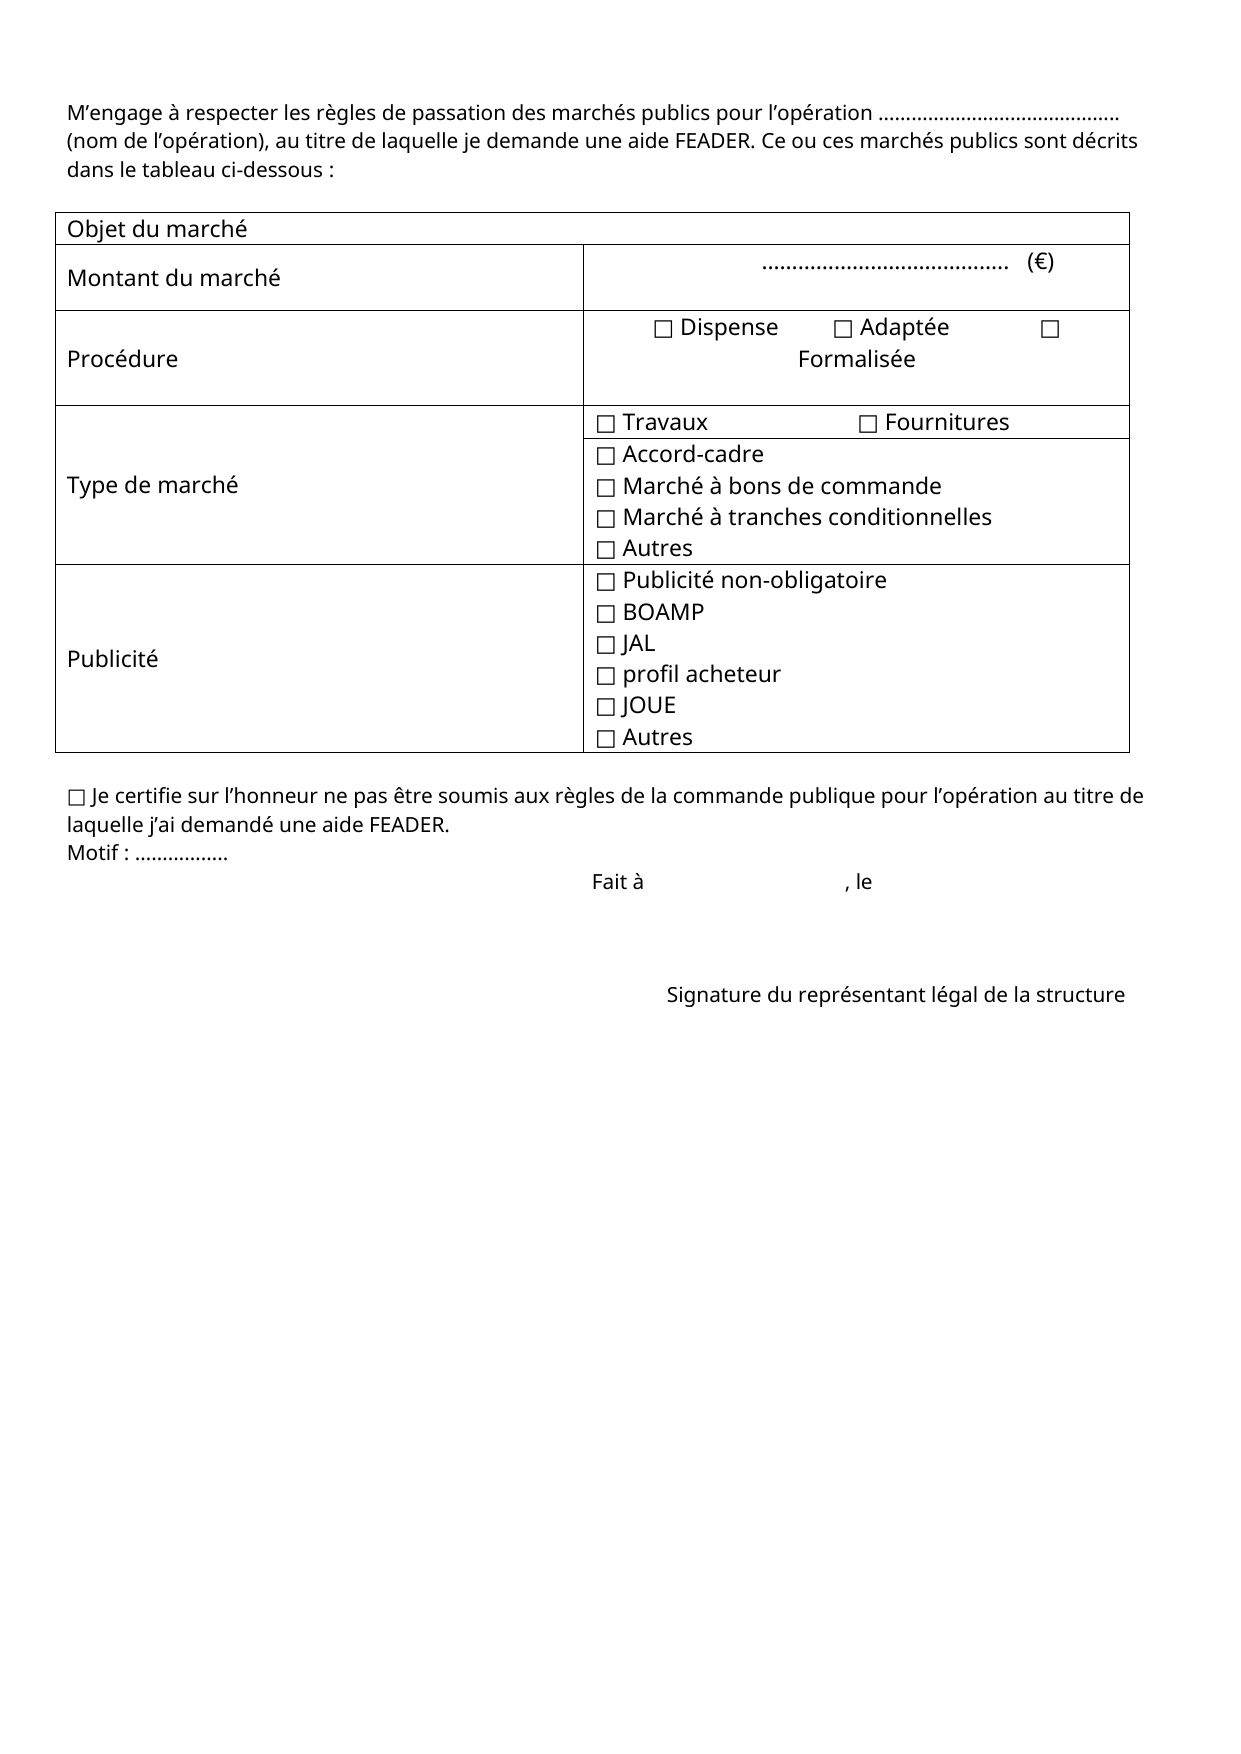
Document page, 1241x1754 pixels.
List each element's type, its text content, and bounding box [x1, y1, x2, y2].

table_cell □ Dispense □ Adaptée □ Formalisée [584, 311, 1129, 405]
table_cell Type de marché [56, 406, 583, 563]
table_cell Procédure [56, 311, 583, 405]
text Fait à , le [67, 867, 1163, 895]
text M’engage à respecter les règles de passation des marchés publics pour l’opération ……………………………………..(nom de l’opération), au titre de laquelle je demande une aide FEADER. Ce ou ces marchés publics sont décrits dans le tableau ci-dessous : [67, 98, 1163, 183]
text Motif : …………….. [67, 838, 1163, 867]
table_cell Publicité [56, 565, 583, 752]
table_cell □ Publicité non-obligatoire □ BOAMP □ JAL □ profil acheteur □ JOUE □ Autres [584, 565, 1129, 752]
table_cell □ Travaux □ Fournitures [584, 406, 1129, 437]
text Signature du représentant légal de la structure [667, 981, 1163, 1009]
table_cell □ Accord-cadre □ Marché à bons de commande □ Marché à tranches conditionnelles □ Autres [584, 439, 1129, 563]
text □ Je certifie sur l’honneur ne pas être soumis aux règles de la commande publique pour l’opération au titre de laquelle j’ai demandé une aide FEADER. [67, 781, 1163, 838]
table_cell ………………………………….. (€) [584, 245, 1129, 310]
table_cell Montant du marché [56, 245, 583, 310]
table_header Objet du marché [56, 213, 1129, 244]
